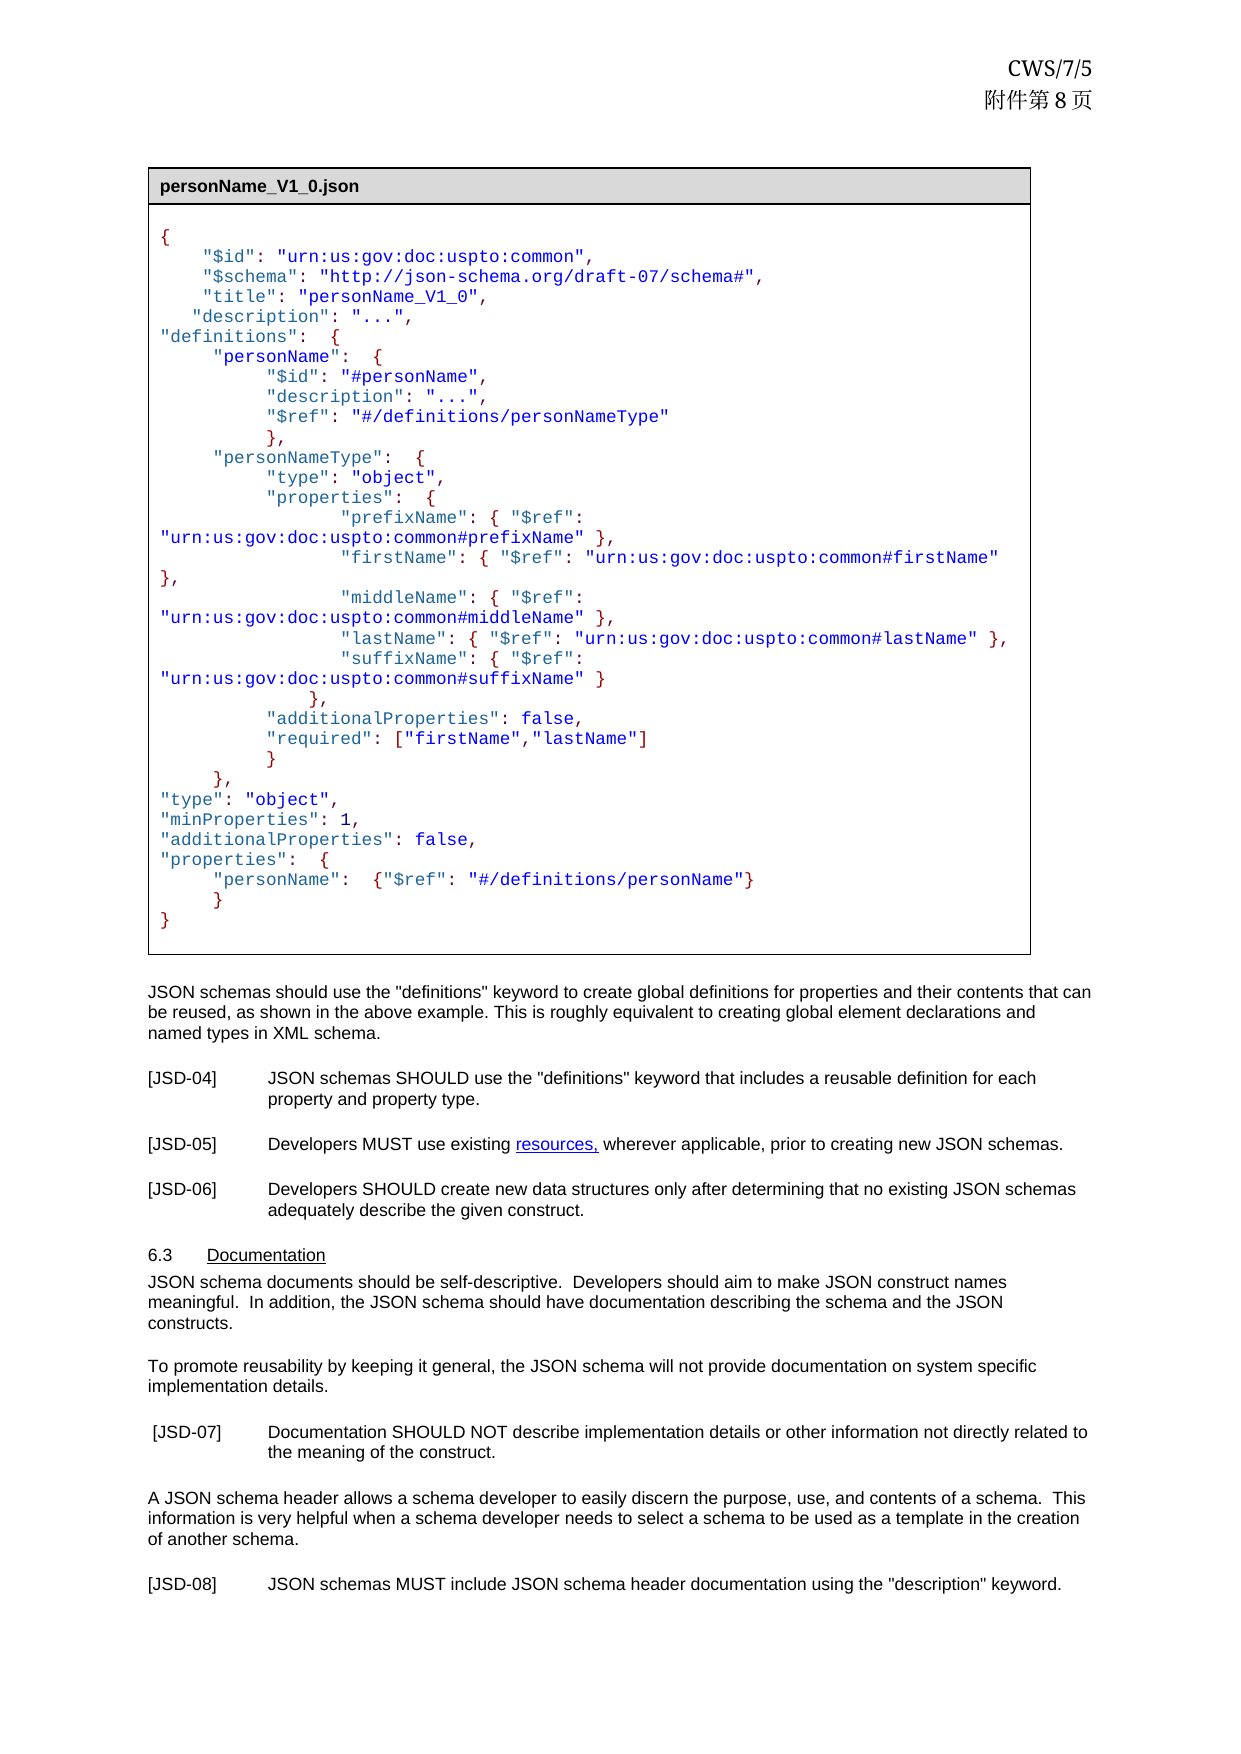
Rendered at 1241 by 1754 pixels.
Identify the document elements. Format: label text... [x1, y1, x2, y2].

text JSON schemas should use the "definitions" keyword to create global definitions for properties and their contents that can be reused, as shown in the above example. This is roughly equivalent to creating global element declarations and named types in XML schema. [148, 982, 1093, 1043]
text A JSON schema header allows a schema developer to easily discern the purpose, use, and contents of a schema. This information is very helpful when a schema developer needs to select a schema to be used as a template in the creation of another schema. [148, 1487, 1093, 1549]
table_cell { "$id": "urn:us:gov:doc:uspto:common", "$schema": "http://json-schema.org/draft-07/schema#", "title": "personName_V1_0", "description": "...", "definitions": { "personName": { "$id": "#personName", "description": "...", "$ref": "#/definitions/personNameType" }, "personNameType": { "type": "object", "properties": { "prefixName": { "$ref": "urn:us:gov:doc:uspto:common#prefixName" }, "firstName": { "$ref": "urn:us:gov:doc:uspto:common#firstName" }, "middleName": { "$ref": "urn:us:gov:doc:uspto:common#middleName" }, "lastName": { "$ref": "urn:us:gov:doc:uspto:common#lastName" }, "suffixName": { "$ref": "urn:us:gov:doc:uspto:common#suffixName" } }, "additionalProperties": false, "required": ["firstName","lastName"] } }, "type": "object", "minProperties": 1, "additionalProperties": false, "properties": { "personName": {"$ref": "#/definitions/personName"} } } [149, 205, 1030, 954]
table_cell personName_V1_0.json [149, 169, 1030, 203]
text [JSD-06] Developers SHOULD create new data structures only after determining that no existing JSON schemas adequately describe the given construct. [148, 1179, 1093, 1220]
subtitle 6.3 Documentation [148, 1245, 1093, 1265]
text [JSD-07] Documentation SHOULD NOT describe implementation details or other information not directly related to the meaning of the construct. [148, 1422, 1093, 1462]
text [JSD-08] JSON schemas MUST include JSON schema header documentation using the "description" keyword. [148, 1574, 1093, 1594]
text [JSD-04] JSON schemas SHOULD use the "definitions" keyword that includes a reusable definition for each property and property type. [148, 1068, 1093, 1109]
text [JSD-05] Developers MUST use existing resources, wherever applicable, prior to creating new JSON schemas. [148, 1134, 1093, 1154]
text To promote reusability by keeping it general, the JSON schema will not provide documentation on system specific implementation details. [148, 1356, 1093, 1397]
text JSON schema documents should be self-descriptive. Developers should aim to make JSON construct names meaningful. In addition, the JSON schema should have documentation describing the schema and the JSON constructs. [148, 1272, 1093, 1333]
